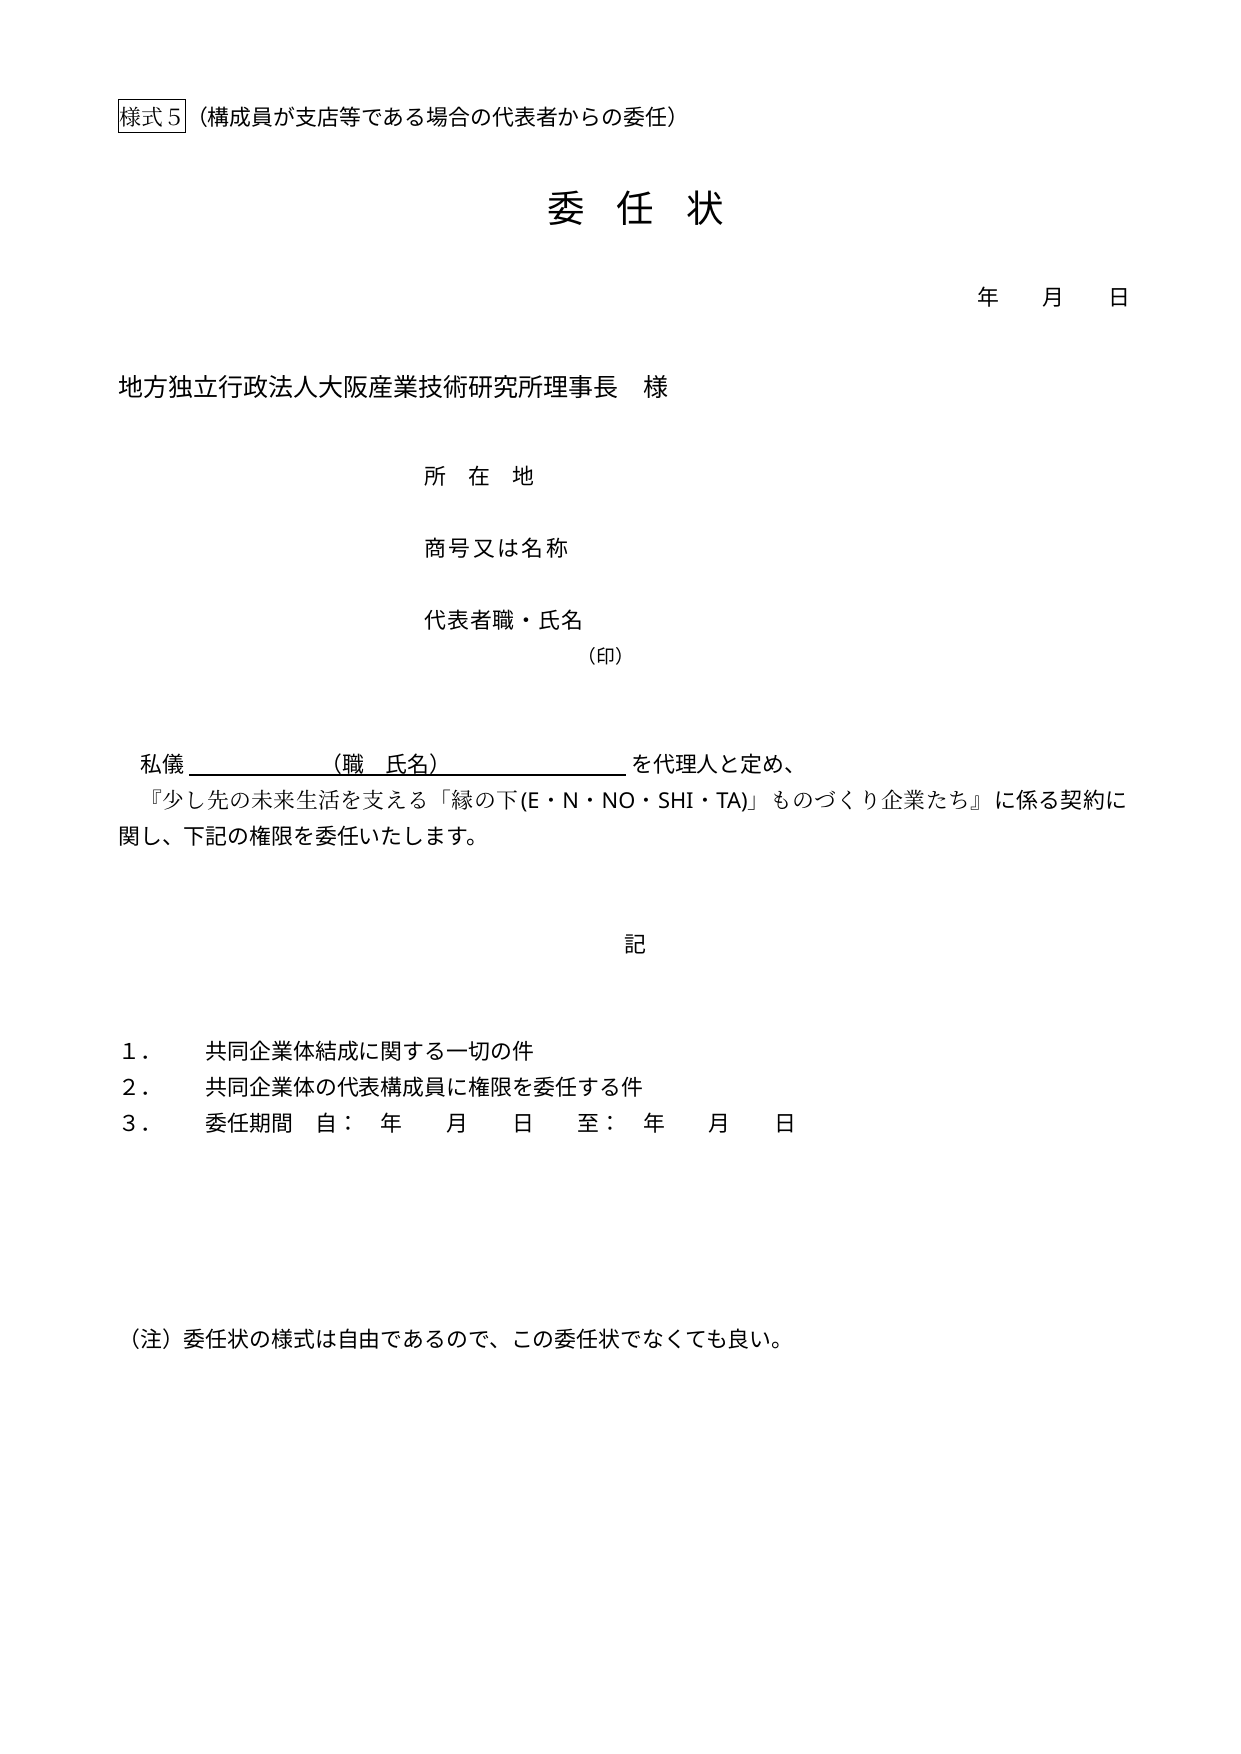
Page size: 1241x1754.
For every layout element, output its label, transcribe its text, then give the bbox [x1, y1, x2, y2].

list 共同企業体の代表構成員に権限を委任する件 [118, 1068, 1152, 1104]
text 記 [118, 924, 1152, 960]
text （注）委任状の様式は自由であるので、この委任状でなくても良い。 [118, 1320, 1152, 1356]
text 地方独立行政法人大阪産業技術研究所理事長 様 [118, 349, 1152, 421]
text 所在地 [424, 457, 1152, 493]
text 私儀 （職 氏名） を代理人と定め、 [118, 745, 1128, 781]
list 共同企業体結成に関する一切の件 [118, 1032, 1152, 1068]
text 委任状 [118, 170, 1152, 242]
list 委任期間 自： 年 月 日 至： 年 月 日 [118, 1104, 1152, 1140]
text 商号又は名称 [424, 529, 1152, 565]
text 様式５（構成員が支店等である場合の代表者からの委任） [118, 98, 1152, 134]
text 『少し先の未来生活を支える「縁の下(E・N・NO・SHI・TA)」ものづくり企業たち』に係る契約に関し、下記の権限を委任いたします。 [118, 781, 1128, 853]
text 代表者職・氏名 （印） [424, 601, 1152, 673]
text 年 月 日 [118, 278, 1130, 313]
